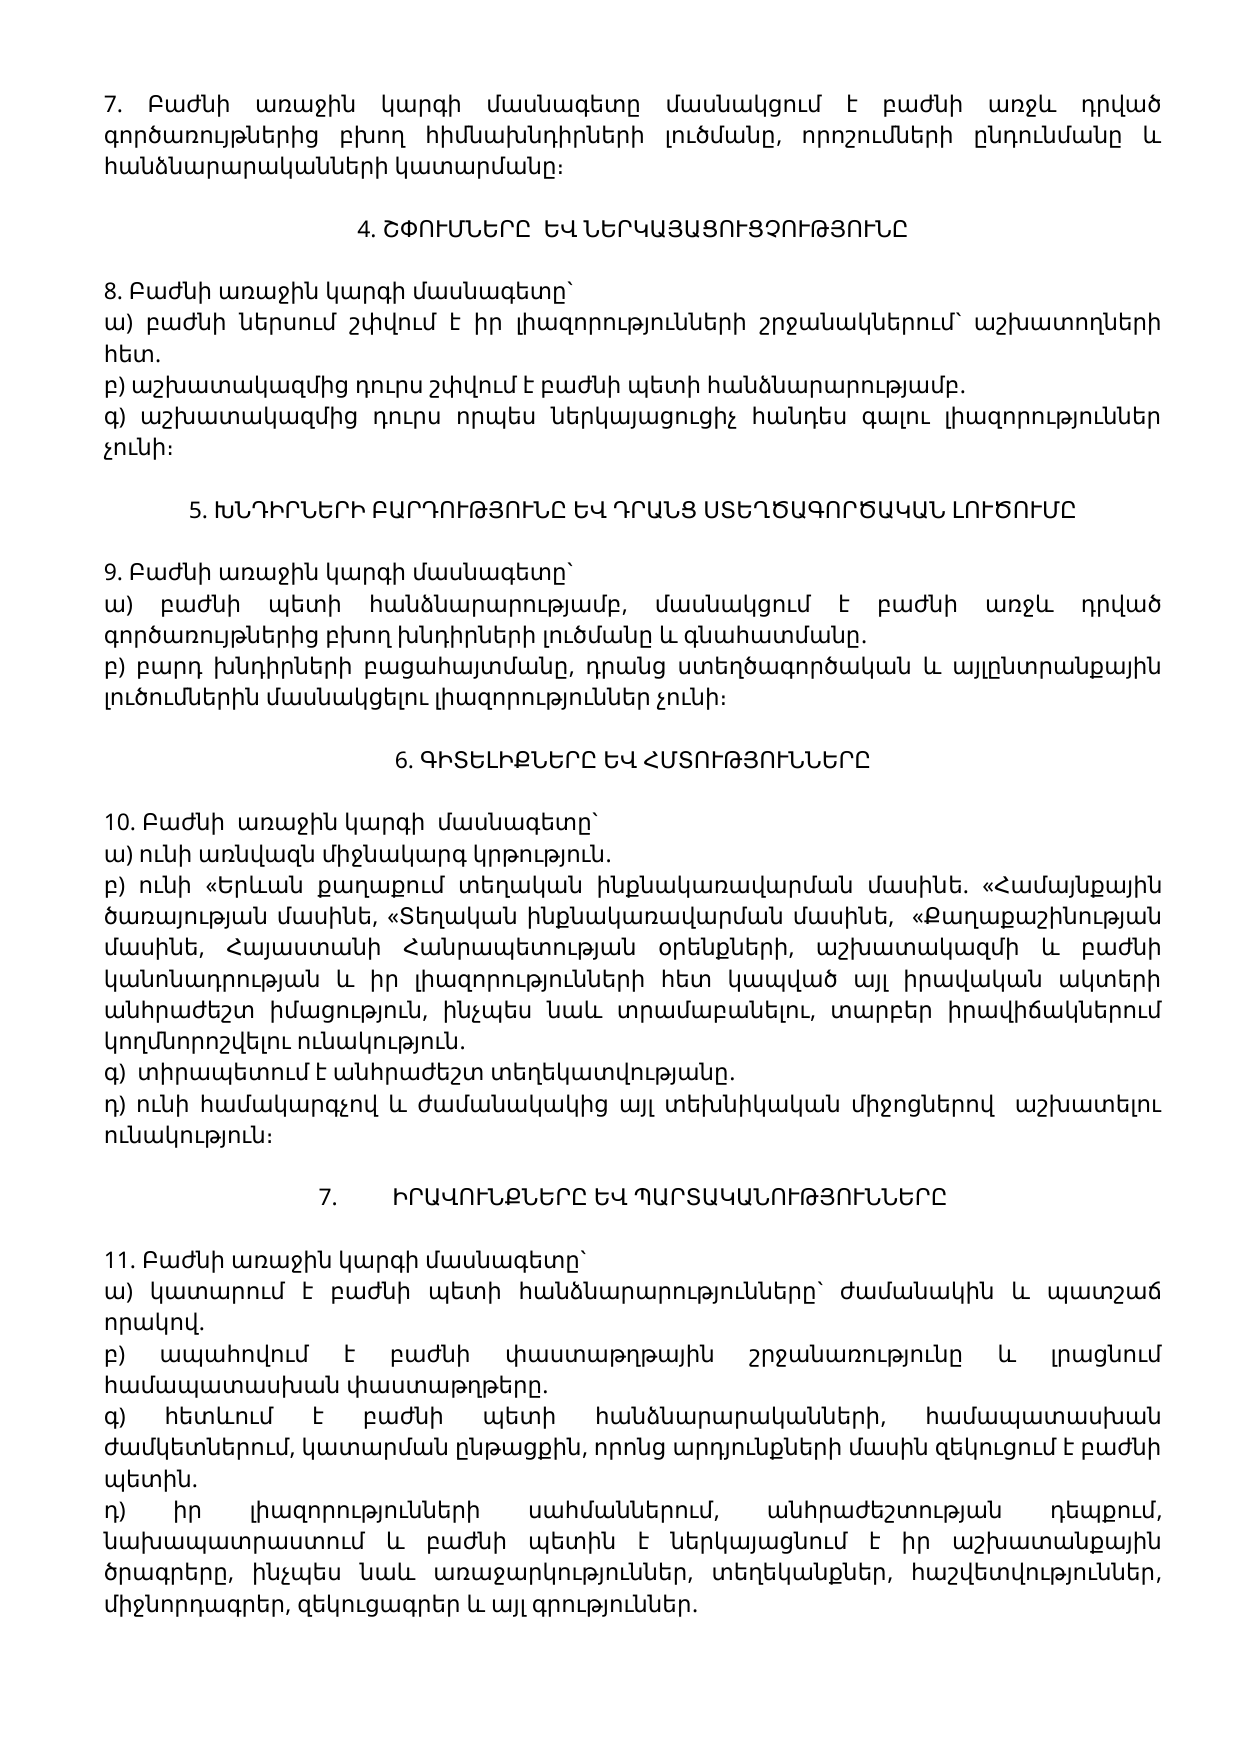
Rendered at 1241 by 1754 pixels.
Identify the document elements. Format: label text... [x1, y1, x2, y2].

text 4. ՇՓՈՒՄՆԵՐԸ ԵՎ ՆԵՐԿԱՅԱՑՈՒՑՉՈՒԹՅՈՒՆԸ [103, 212, 1162, 244]
text ա) ունի առնվազն միջնակարգ կրթություն. [103, 837, 1162, 869]
text 9. Բաժնի առաջին կարգի մասնագետը` [103, 556, 1162, 587]
text բ) աշխատակազմից դուրս շփվում է բաժնի պետի հանձնարարությամբ. [103, 369, 1162, 400]
text 5. ԽՆԴԻՐՆԵՐԻ ԲԱՐԴՈՒԹՅՈՒՆԸ ԵՎ ԴՐԱՆՑ ՍՏԵՂԾԱԳՈՐԾԱԿԱՆ ԼՈՒԾՈՒՄԸ [103, 494, 1162, 525]
text 7. ԻՐԱՎՈՒՆՔՆԵՐԸ ԵՎ ՊԱՐՏԱԿԱՆՈՒԹՅՈՒՆՆԵՐԸ [103, 1181, 1162, 1212]
text դ) ունի համակարգչով և ժամանակակից այլ տեխնիկական միջոցներով աշխատելու ունակություն։ [103, 1087, 1162, 1150]
text 11. Բաժնի առաջին կարգի մասնագետը` [103, 1244, 1162, 1275]
text 8. Բաժնի առաջին կարգի մասնագետը` [103, 275, 1162, 306]
text 6. ԳԻՏԵԼԻՔՆԵՐԸ ԵՎ ՀՄՏՈՒԹՅՈՒՆՆԵՐԸ [103, 744, 1162, 775]
text բ) ունի «Երևան քաղաքում տեղական ինքնակառավարման մասինե. «Համայնքային ծառայության մասինե, «Տեղական ինքնակառավարման մասինե, «Քաղաքաշինության մասինե, Հայաստանի Հանրապետության օրենքների, աշխատակազմի և բաժնի կանոնադրության և իր լիազորությունների հետ կապված այլ իրավական ակտերի անհրաժեշտ իմացություն, ինչպես նաև տրամաբանելու, տարբեր իրավիճակներում կողմնորոշվելու ունակություն. [103, 869, 1162, 1056]
text 7. Բաժնի առաջին կարգի մասնագետը մասնակցում է բաժնի առջև դրված գործառույթներից բխող հիմնախնդիրների լուծմանը, որոշումների ընդունմանը և հանձնարարականների կատարմանը։ [103, 87, 1162, 181]
text ա) բաժնի պետի հանձնարարությամբ, մասնակցում է բաժնի առջև դրված գործառույթներից բխող խնդիրների լուծմանը և գնահատմանը. [103, 587, 1162, 650]
text բ) ապահովում է բաժնի փաստաթղթային շրջանառությունը և լրացնում համապատասխան փաստաթղթերը. [103, 1337, 1162, 1400]
text գ) տիրապետում է անհրաժեշտ տեղեկատվությանը. [103, 1056, 1162, 1087]
text 10. Բաժնի առաջին կարգի մասնագետը` [103, 806, 1162, 837]
text դ) իր լիազորությունների սահմաններում, անհրաժեշտության դեպքում, նախապատրաստում և բաժնի պետին է ներկայացնում է իր աշխատանքային ծրագրերը, ինչպես նաև առաջարկություններ, տեղեկանքներ, հաշվետվություններ, միջնորդագրեր, զեկուցագրեր և այլ գրություններ. [103, 1494, 1162, 1619]
text գ) հետևում է բաժնի պետի հանձնարարականների, համապատասխան ժամկետներում, կատարման ընթացքին, որոնց արդյունքների մասին զեկուցում է բաժնի պետին. [103, 1400, 1162, 1494]
text ա) կատարում է բաժնի պետի հանձնարարությունները` ժամանակին և պատշաճ որակով. [103, 1275, 1162, 1337]
text ա) բաժնի ներսում շփվում է իր լիազորությունների շրջանակներում` աշխատողների հետ. [103, 306, 1162, 369]
text բ) բարդ խնդիրների բացահայտմանը, դրանց ստեղծագործական և այլընտրանքային լուծումներին մասնակցելու լիազորություններ չունի։ [103, 650, 1162, 712]
text գ) աշխատակազմից դուրս որպես ներկայացուցիչ հանդես գալու լիազորություններ չունի։ [103, 400, 1162, 462]
